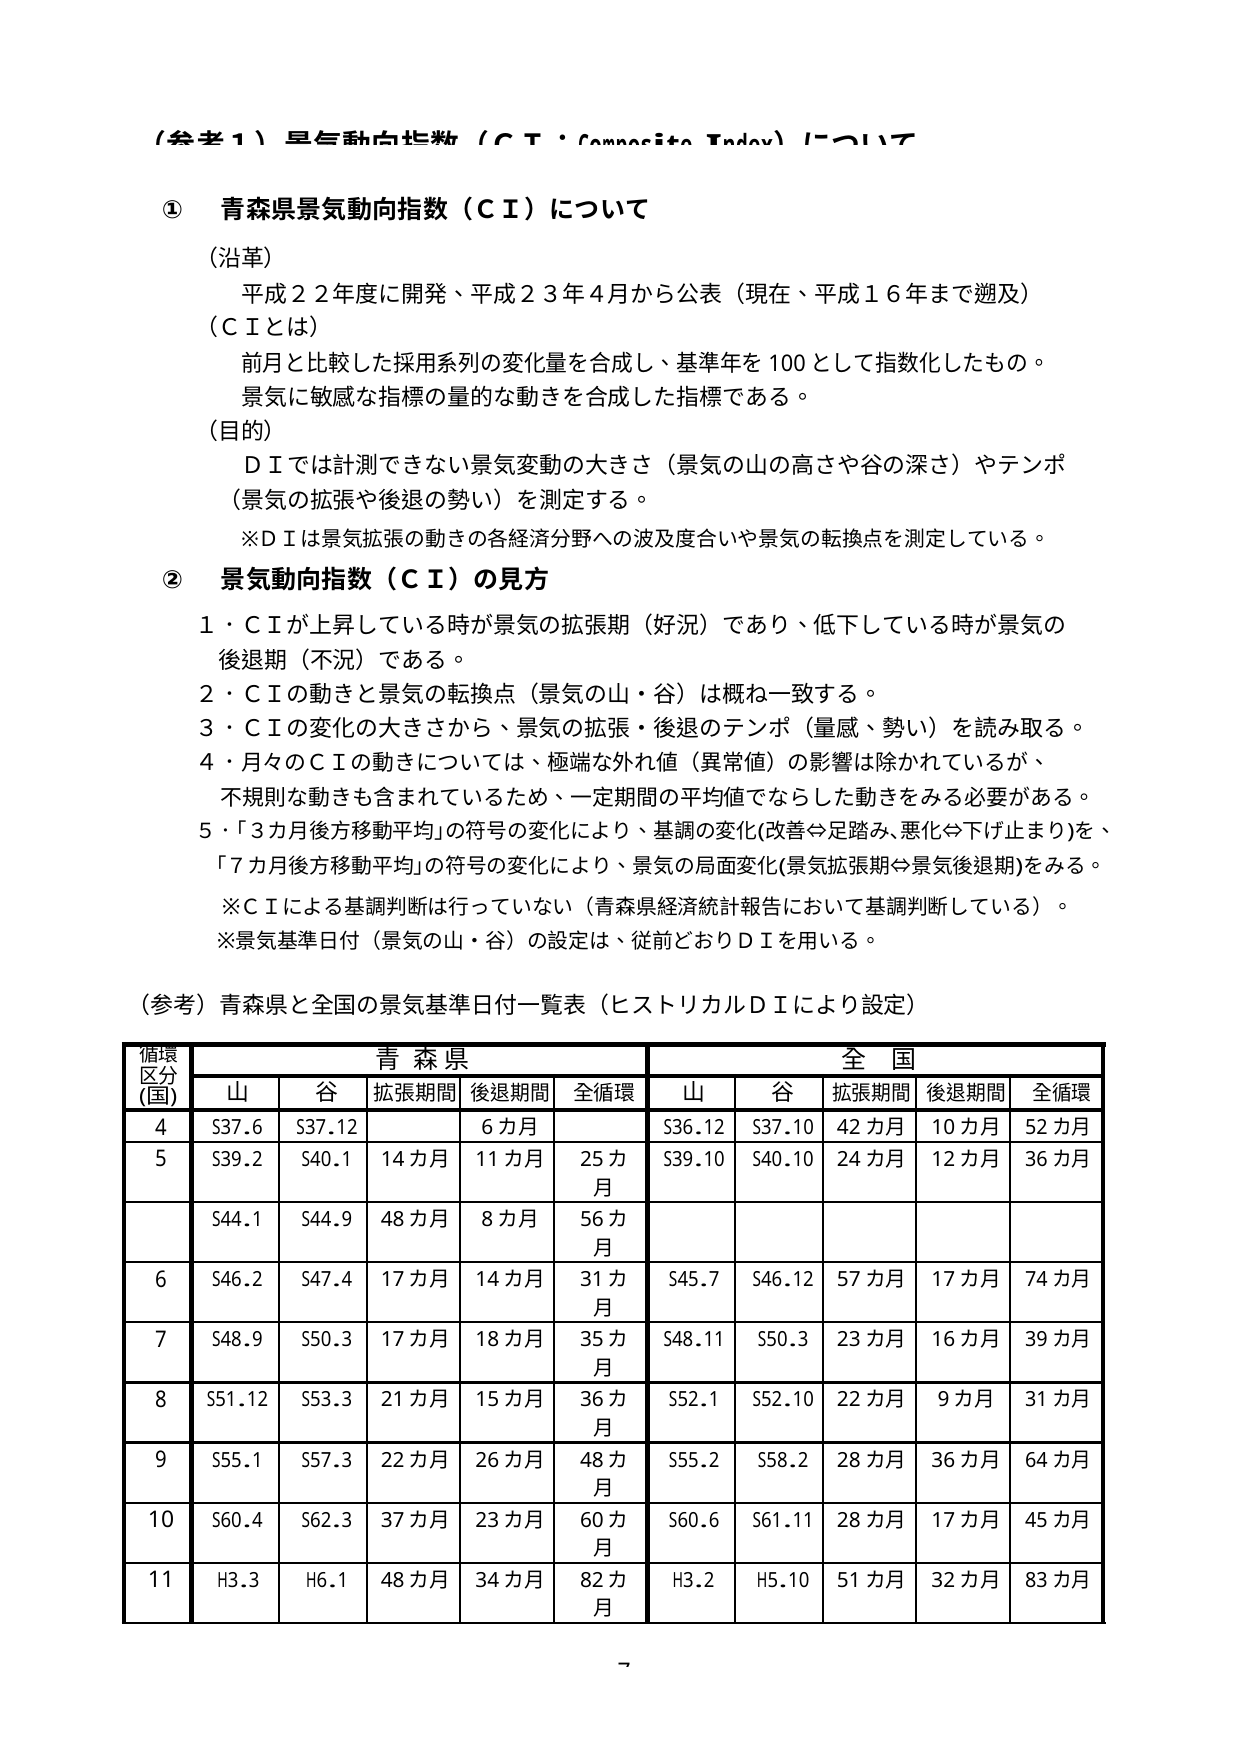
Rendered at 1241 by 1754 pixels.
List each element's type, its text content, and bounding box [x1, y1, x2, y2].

table_cell 45カ月 [1011, 1504, 1101, 1562]
table_cell 21カ月 [368, 1384, 459, 1441]
table_cell S47.4 [280, 1263, 366, 1321]
table_cell S55.1 [194, 1444, 278, 1502]
table_cell S52.1 [650, 1384, 734, 1441]
subtitle ② 景気動向指数（ＣＩ）の見方 [162, 561, 1159, 595]
table_cell S58.2 [736, 1444, 822, 1502]
table_cell 17カ月 [368, 1323, 459, 1381]
table_cell S37.10 [736, 1112, 822, 1141]
text （目的） [195, 415, 1159, 445]
table_cell 26カ月 [461, 1444, 553, 1502]
table_cell 39カ月 [1011, 1323, 1101, 1381]
table_cell 31カ月 [1011, 1384, 1101, 1441]
table_cell 28カ月 [824, 1444, 915, 1502]
table_cell H3.2 [650, 1564, 734, 1622]
table_cell S36.12 [650, 1112, 734, 1141]
table_cell 60カ月 [555, 1504, 645, 1562]
table_cell 82カ月 [555, 1564, 645, 1622]
table_cell [736, 1203, 822, 1261]
table_cell 64カ月 [1011, 1444, 1101, 1502]
table_cell 16カ月 [917, 1323, 1009, 1381]
table_cell 37カ月 [368, 1504, 459, 1562]
table_cell 11カ月 [461, 1143, 553, 1201]
table_cell S46.2 [194, 1263, 278, 1321]
table_cell 23カ月 [824, 1323, 915, 1381]
table_cell 36カ月 [917, 1444, 1009, 1502]
text ※ＣＩによる基調判断は行っていない（青森県経済統計報告において基調判断している）。 [198, 891, 1097, 921]
table_cell 10 [126, 1504, 189, 1562]
table_cell 52カ月 [1011, 1112, 1101, 1141]
table_cell S50.3 [280, 1323, 366, 1381]
subtitle ４．月々のＣＩの動きについては、極端な外れ値（異常値）の影響は除かれているが、 [195, 746, 1159, 777]
table_cell 山 [194, 1078, 278, 1108]
table_cell S57.3 [280, 1444, 366, 1502]
table_cell [555, 1112, 645, 1141]
text 平成２２年度に開発、平成２３年４月から公表（現在、平成１６年まで遡及） [241, 278, 1159, 309]
table_cell 22カ月 [824, 1384, 915, 1441]
table_cell 34カ月 [461, 1564, 553, 1622]
table_cell [368, 1112, 459, 1141]
table_cell 17カ月 [917, 1263, 1009, 1321]
text ５．｢３カ月後方移動平均｣の符号の変化により、基調の変化(改善⇔足踏み､悪化⇔下げ止まり)を、 [195, 816, 1159, 845]
table_cell 全循環 [555, 1078, 645, 1108]
table_cell H3.3 [194, 1564, 278, 1622]
table_cell S44.9 [280, 1203, 366, 1261]
table_cell 谷 [280, 1078, 366, 1108]
text ※ＤＩは景気拡張の動きの各経済分野への波及度合いや景気の転換点を測定している。 [241, 524, 1159, 553]
table_cell 36カ月 [1011, 1143, 1101, 1201]
table_cell S40.1 [280, 1143, 366, 1201]
table_cell 拡張期間 [824, 1078, 915, 1108]
table_cell 17カ月 [917, 1504, 1009, 1562]
text 前月と比較した採用系列の変化量を合成し、基準年を100として指数化したもの。 景気に敏感な指標の量的な動きを合成した指標である。 [241, 347, 1081, 412]
table_cell S50.3 [736, 1323, 822, 1381]
table_cell 48カ月 [555, 1444, 645, 1502]
table_cell 57カ月 [824, 1263, 915, 1321]
table_cell 7 [126, 1323, 189, 1381]
table_cell 56カ月 [555, 1203, 645, 1261]
table_cell 6カ月 [461, 1112, 553, 1141]
table_cell 22カ月 [368, 1444, 459, 1502]
table_cell 36カ月 [555, 1384, 645, 1441]
table_cell S37.6 [194, 1112, 278, 1141]
table_cell 6 [126, 1263, 189, 1321]
subtitle （参考）青森県と全国の景気基準日付一覧表（ヒストリカルＤＩにより設定） [127, 989, 1159, 1021]
table_cell S55.2 [650, 1444, 734, 1502]
table_cell S45.7 [650, 1263, 734, 1321]
text （景気の拡張や後退の勢い）を測定する。 [218, 484, 1159, 515]
text ２．ＣＩの動きと景気の転換点（景気の山・谷）は概ね一致する。 [195, 678, 1159, 708]
table_header 青 森 県 [194, 1047, 645, 1074]
table_cell 谷 [736, 1078, 822, 1108]
table_cell 後退期間 [917, 1078, 1009, 1108]
table_cell 11 [126, 1564, 189, 1622]
table_cell 4 [126, 1112, 189, 1141]
table_cell 25カ月 [555, 1143, 645, 1201]
table_cell [917, 1203, 1009, 1261]
table_cell S48.11 [650, 1323, 734, 1381]
table_cell 14カ月 [461, 1263, 553, 1321]
table_cell 32カ月 [917, 1564, 1009, 1622]
table_cell 9カ月 [917, 1384, 1009, 1441]
table_cell 18カ月 [461, 1323, 553, 1381]
table_cell S37.12 [280, 1112, 366, 1141]
table_cell S39.2 [194, 1143, 278, 1201]
table_cell 35カ月 [555, 1323, 645, 1381]
text （ＣＩとは） [195, 311, 1159, 342]
table_cell [824, 1203, 915, 1261]
text 不規則な動きも含まれているため、一定期間の平均値でならした動きをみる必要がある。 [218, 782, 1098, 812]
table_cell 12カ月 [917, 1143, 1009, 1201]
table_cell 42カ月 [824, 1112, 915, 1141]
table_cell S40.10 [736, 1143, 822, 1201]
table_cell S53.3 [280, 1384, 366, 1441]
subtitle （沿革） [195, 242, 1159, 273]
table_cell S44.1 [194, 1203, 278, 1261]
table_cell S52.10 [736, 1384, 822, 1441]
table_cell 17カ月 [368, 1263, 459, 1321]
table_cell 74カ月 [1011, 1263, 1101, 1321]
table_cell 28カ月 [824, 1504, 915, 1562]
table_cell 23カ月 [461, 1504, 553, 1562]
table_cell 14カ月 [368, 1143, 459, 1201]
text ３．ＣＩの変化の大きさから、景気の拡張・後退のテンポ（量感、勢い）を読み取る。 [195, 712, 1159, 743]
table_header 循環 区分 (国) [126, 1047, 189, 1108]
table_cell [1011, 1203, 1101, 1261]
text ＤＩでは計測できない景気変動の大きさ（景気の山の高さや谷の深さ）やテンポ [241, 449, 1159, 481]
table_cell S51.12 [194, 1384, 278, 1441]
table_cell 51カ月 [824, 1564, 915, 1622]
text ｢７カ月後方移動平均｣の符号の変化により、景気の局面変化(景気拡張期⇔景気後退期)をみる。 [216, 851, 1159, 879]
table_cell 拡張期間 [368, 1078, 459, 1108]
subtitle ① 青森県景気動向指数（ＣＩ）について [162, 186, 1159, 226]
table_cell S60.6 [650, 1504, 734, 1562]
table_cell 31カ月 [555, 1263, 645, 1321]
table_cell 8 [126, 1384, 189, 1441]
table_cell S46.12 [736, 1263, 822, 1321]
table_cell 83カ月 [1011, 1564, 1101, 1622]
table_cell S60.4 [194, 1504, 278, 1562]
subtitle １．ＣＩが上昇している時が景気の拡張期（好況）であり、低下している時が景気の後退期（不況）である。 [195, 609, 1069, 675]
table_cell S39.10 [650, 1143, 734, 1201]
table_cell 48カ月 [368, 1203, 459, 1261]
table_cell H6.1 [280, 1564, 366, 1622]
table_cell 5 [126, 1143, 189, 1201]
table_cell 15カ月 [461, 1384, 553, 1441]
text ※景気基準日付（景気の山・谷）の設定は、従前どおりＤＩを用いる。 [217, 925, 1159, 955]
table_cell 9 [126, 1444, 189, 1502]
table_cell S48.9 [194, 1323, 278, 1381]
table_header 全 国 [650, 1047, 1101, 1074]
table_cell [126, 1203, 189, 1261]
table_cell 24カ月 [824, 1143, 915, 1201]
table_cell 48カ月 [368, 1564, 459, 1622]
table_cell S62.3 [280, 1504, 366, 1562]
table_cell H5.10 [736, 1564, 822, 1622]
table_cell 全循環 [1011, 1078, 1101, 1108]
table_cell 8カ月 [461, 1203, 553, 1261]
table_cell [650, 1203, 734, 1261]
table_cell 後退期間 [461, 1078, 553, 1108]
table_cell 山 [650, 1078, 734, 1108]
table_cell 10カ月 [917, 1112, 1009, 1141]
table_cell S61.11 [736, 1504, 822, 1562]
